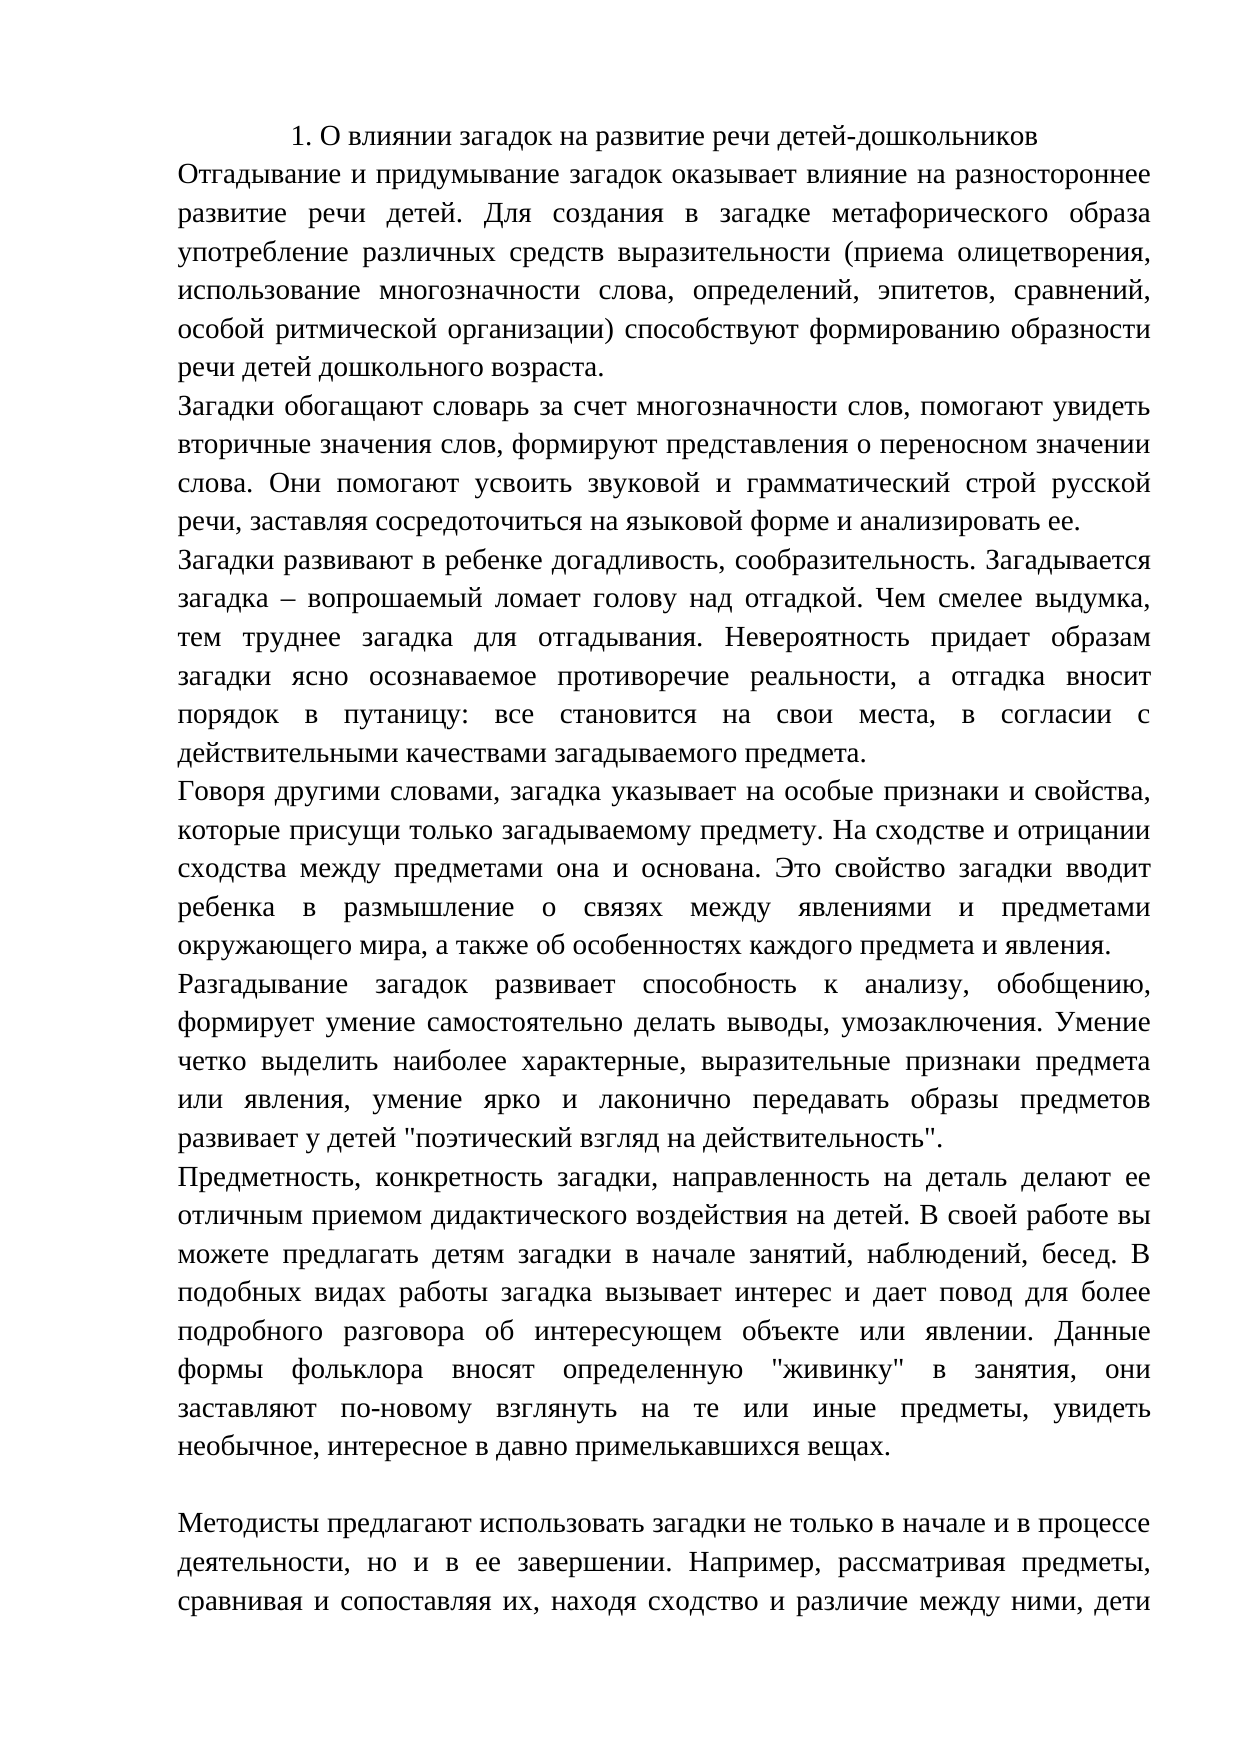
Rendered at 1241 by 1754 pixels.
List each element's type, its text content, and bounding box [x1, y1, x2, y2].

text Разгадывание загадок развивает способность к анализу, обобщению, формирует умение самостоятельно делать выводы, умозаключения. Умение четко выделить наиболее характерные, выразительные признаки предмета или явления, умение ярко и лаконично передавать образы предметов развивает у детей "поэтический взгляд на действительность". [177, 966, 1152, 1154]
text Предметность, конкретность загадки, направленность на деталь делают ее отличным приемом дидактического воздействия на детей. В своей работе вы можете предлагать детям загадки в начале занятий, наблюдений, бесед. В подобных видах работы загадка вызывает интерес и дает повод для более подробного разговора об интересующем объекте или явлении. Данные формы фольклора вносят определенную "живинку" в занятия, они заставляют по-новому взглянуть на те или иные предметы, увидеть необычное, интересное в давно примелькавшихся вещах. [177, 1159, 1152, 1462]
text Говоря другими словами, загадка указывает на особые признаки и свойства, которые присущи только загадываемому предмету. На сходстве и отрицании сходства между предметами она и основана. Это свойство загадки вводит ребенка в размышление о связях между явлениями и предметами окружающего мира, а также об особенностях каждого предмета и явления. [177, 773, 1152, 961]
text Загадки обогащают словарь за счет многозначности слов, помогают увидеть вторичные значения слов, формируют представления о переносном значении слова. Они помогают усвоить звуковой и грамматический строй русской речи, заставляя сосредоточиться на языковой форме и анализировать ее. [177, 388, 1152, 537]
text Отгадывание и придумывание загадок оказывает влияние на разностороннее развитие речи детей. Для создания в загадке метафорического образа употребление различных средств выразительности (приема олицетворения, использование многозначности слова, определений, эпитетов, сравнений, особой ритмической организации) способствуют формированию образности речи детей дошкольного возраста. [177, 157, 1152, 383]
text 1. О влиянии загадок на развитие речи детей-дошкольников [177, 118, 1152, 152]
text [177, 1506, 1152, 1616]
text Загадки развивают в ребенке догадливость, сообразительность. Загадывается загадка – вопрошаемый ломает голову над отгадкой. Чем смелее выдумка, тем труднее загадка для отгадывания. Невероятность придает образам загадки ясно осознаваемое противоречие реальности, а отгадка вносит порядок в путаницу: все становится на свои места, в согласии с действительными качествами загадываемого предмета. [177, 542, 1152, 768]
